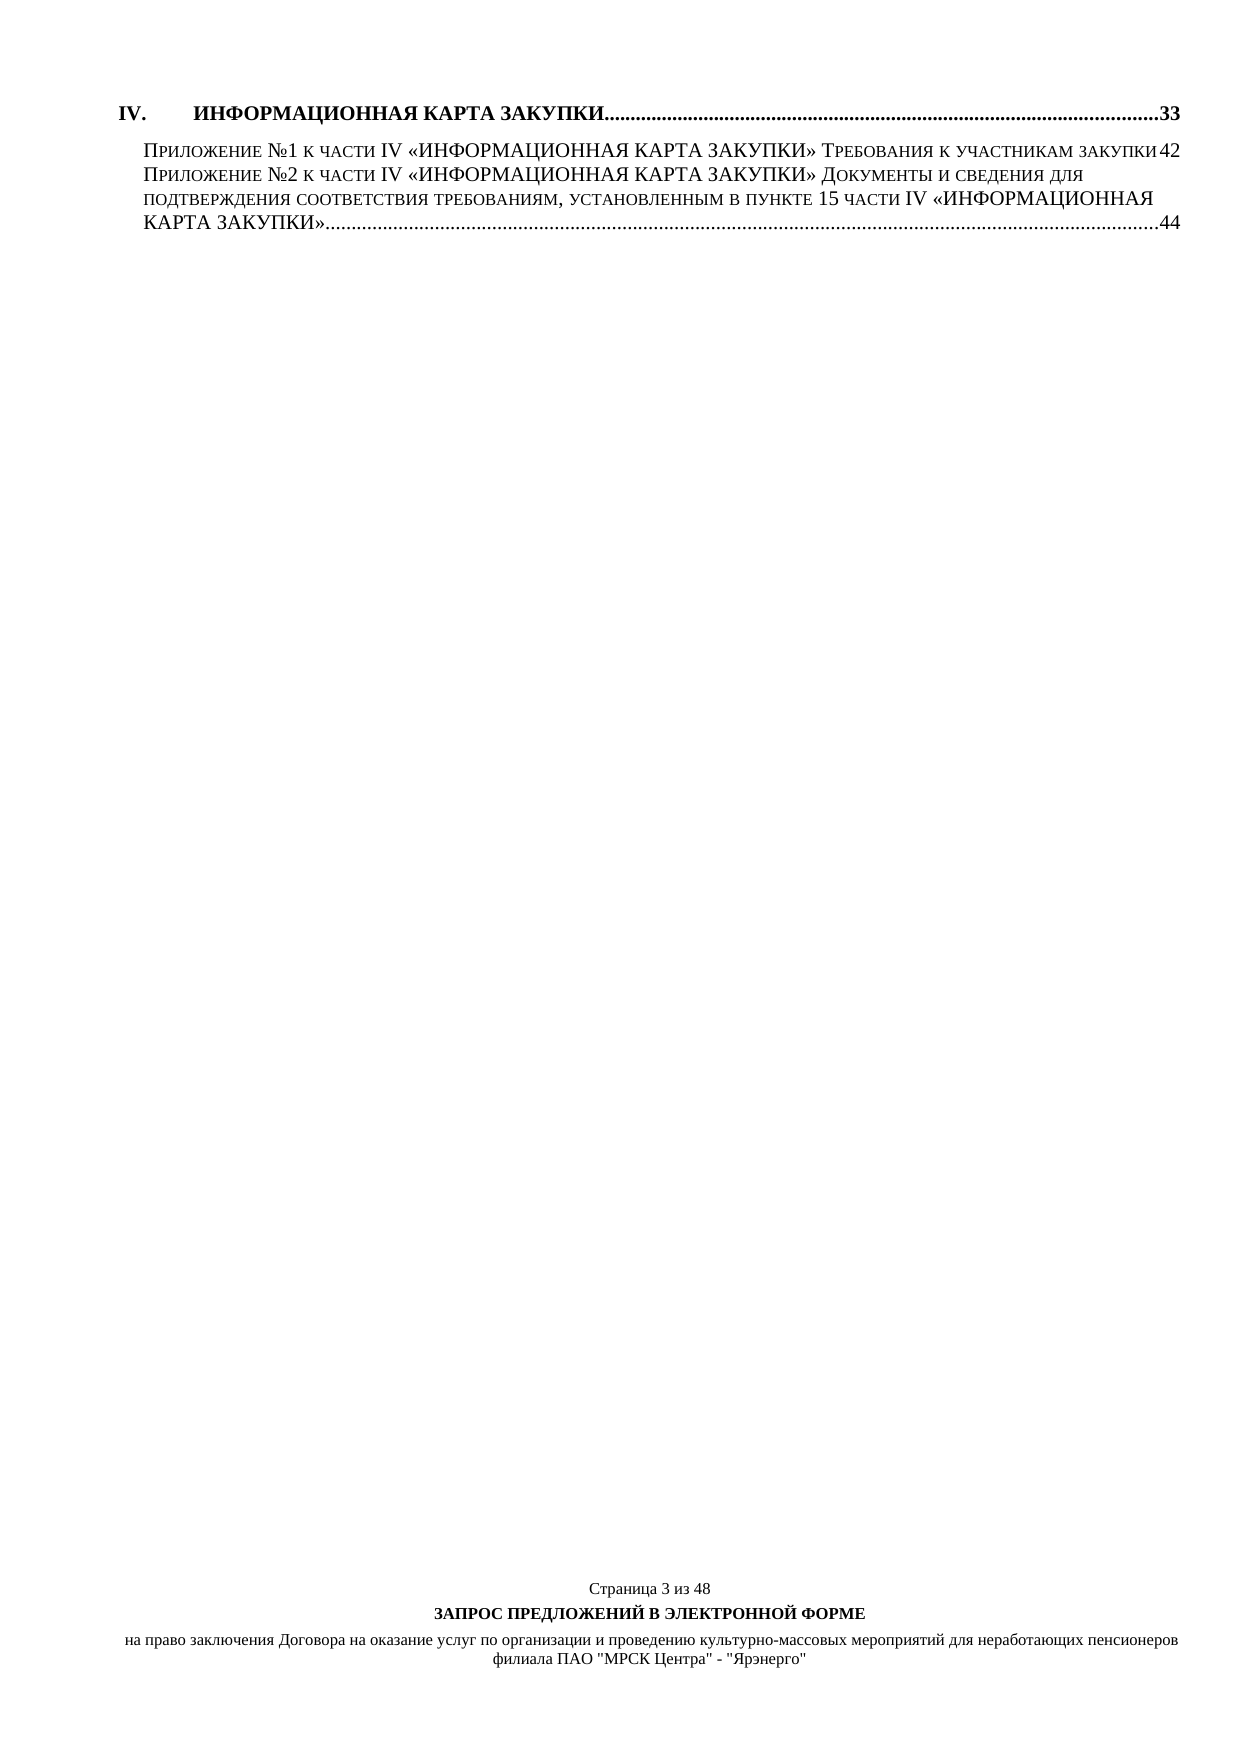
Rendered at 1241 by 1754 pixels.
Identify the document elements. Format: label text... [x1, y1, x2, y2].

text Приложение №1 к части IV «ИНФОРМАЦИОННАЯ КАРТА ЗАКУПКИ» Требования к участникам закупки 42 [143, 138, 1181, 162]
text IV. ИНФОРМАЦИОННАЯ КАРТА ЗАКУПКИ 33 [118, 101, 1181, 125]
text Приложение №2 к части IV «ИНФОРМАЦИОННАЯ КАРТА ЗАКУПКИ» Документы и сведения для подтверждения соответствия требованиям, установленным в пункте 15 части IV «ИНФОРМАЦИОННАЯ КАРТА ЗАКУПКИ» 44 [143, 162, 1181, 234]
